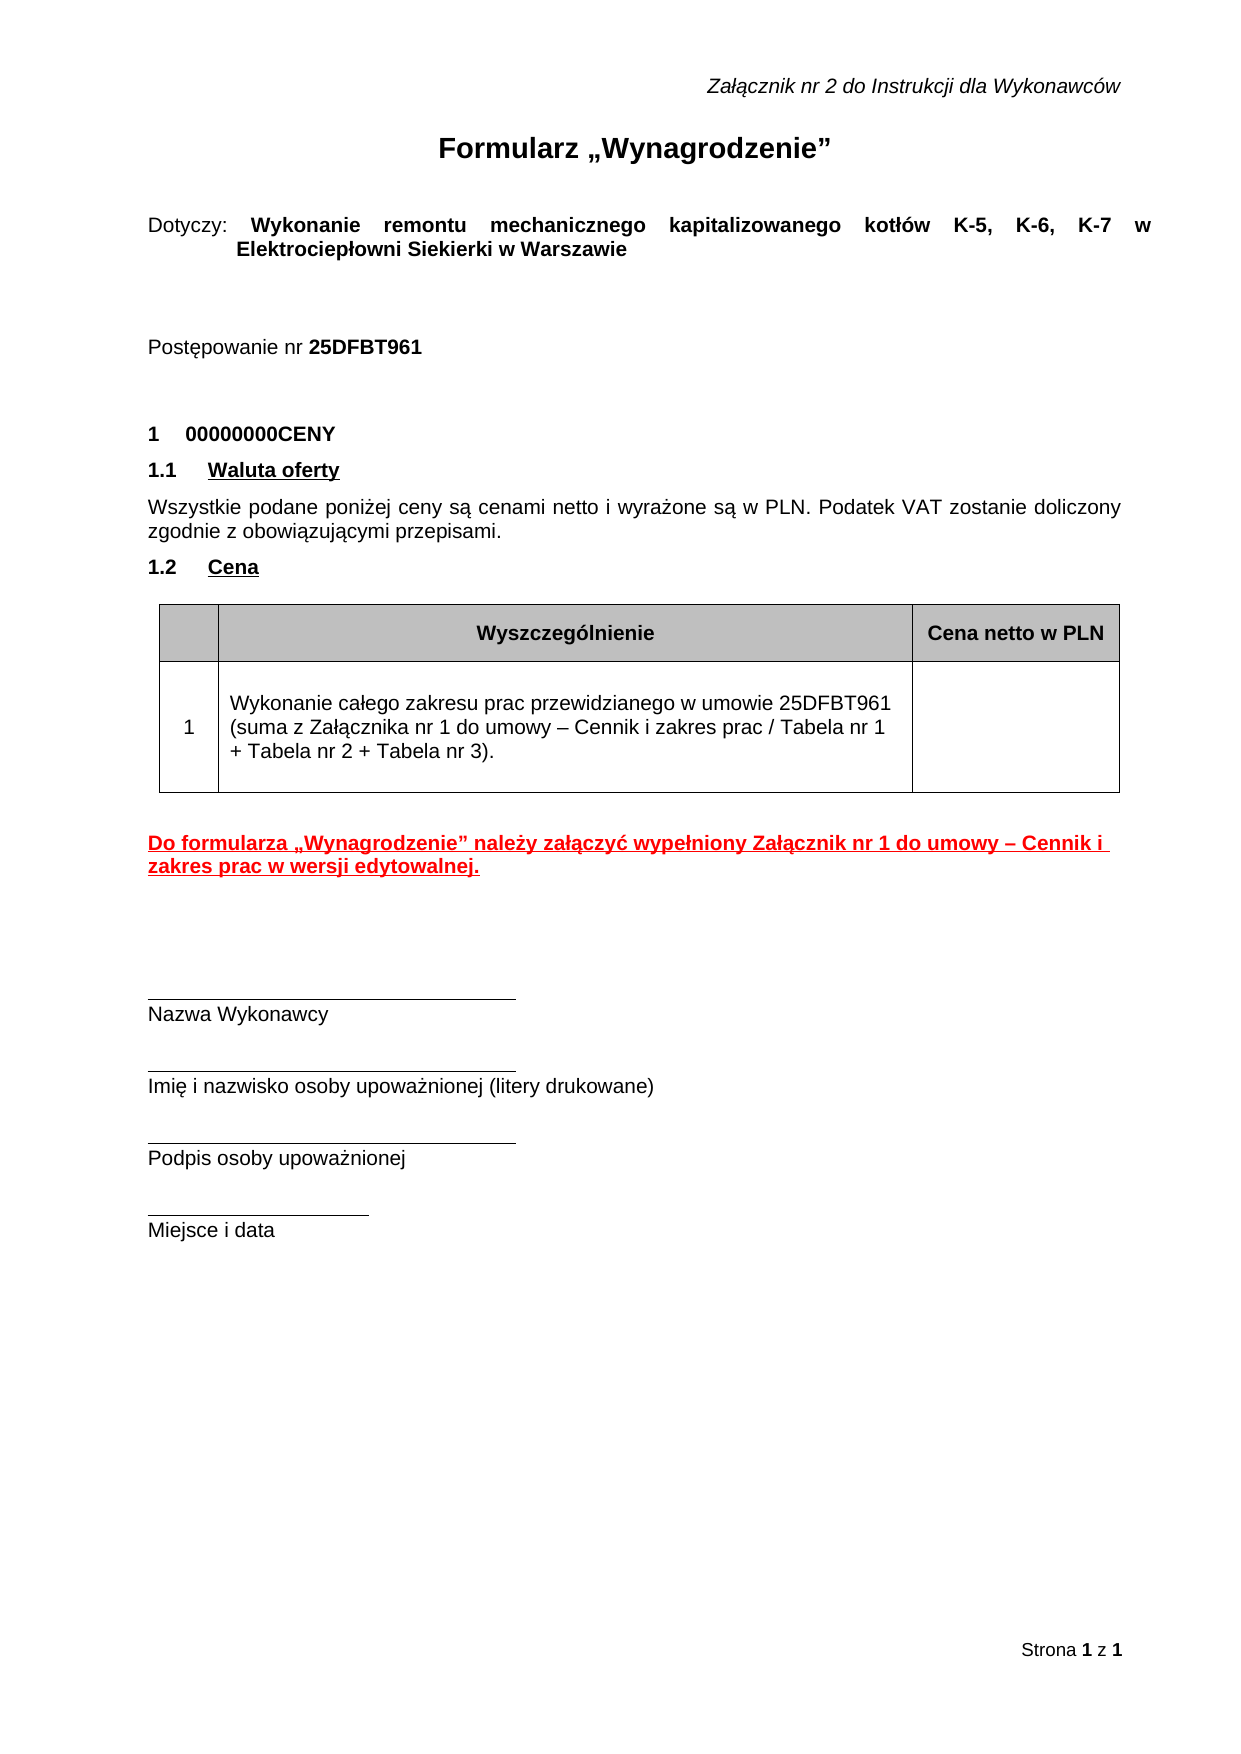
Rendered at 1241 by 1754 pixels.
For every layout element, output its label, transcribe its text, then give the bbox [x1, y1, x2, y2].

text Dotyczy: Wykonanie remontu mechanicznego kapitalizowanego kotłów K-5, K-6, K-7 w Elektrociepłowni Siekierki w Warszawie [148, 213, 1152, 261]
text Nazwa Wykonawcy [148, 978, 1122, 1026]
text Miejsce i data [148, 1194, 1122, 1242]
table_header Cena netto w PLN [913, 605, 1119, 661]
subtitle Do formularza „Wynagrodzenie” należy załączyć wypełniony Załącznik nr 1 do umowy – Cennik i zakres prac w wersji edytowalnej. [148, 830, 1122, 878]
table_cell 1 [160, 662, 218, 792]
subtitle Waluta oferty [148, 458, 1122, 482]
subtitle Cena [148, 555, 1122, 579]
table_cell [913, 662, 1119, 792]
text Imię i nazwisko osoby upoważnionej (litery drukowane) [148, 1050, 1122, 1098]
table_header [160, 605, 218, 661]
table_header Wyszczególnienie [219, 605, 912, 661]
text Postępowanie nr 25DFBT961 [148, 335, 1122, 359]
text Podpis osoby upoważnionej [148, 1122, 1122, 1170]
subtitle CENY [148, 422, 1122, 446]
table_cell Wykonanie całego zakresu prac przewidzianego w umowie 25DFBT961 (suma z Załącznika nr 1 do umowy – Cennik i zakres prac / Tabela nr 1 + Tabela nr 2 + Tabela nr 3). [219, 662, 912, 792]
text Wszystkie podane poniżej ceny są cenami netto i wyrażone są w PLN. Podatek VAT zostanie doliczony zgodnie z obowiązującymi przepisami. [148, 494, 1122, 542]
